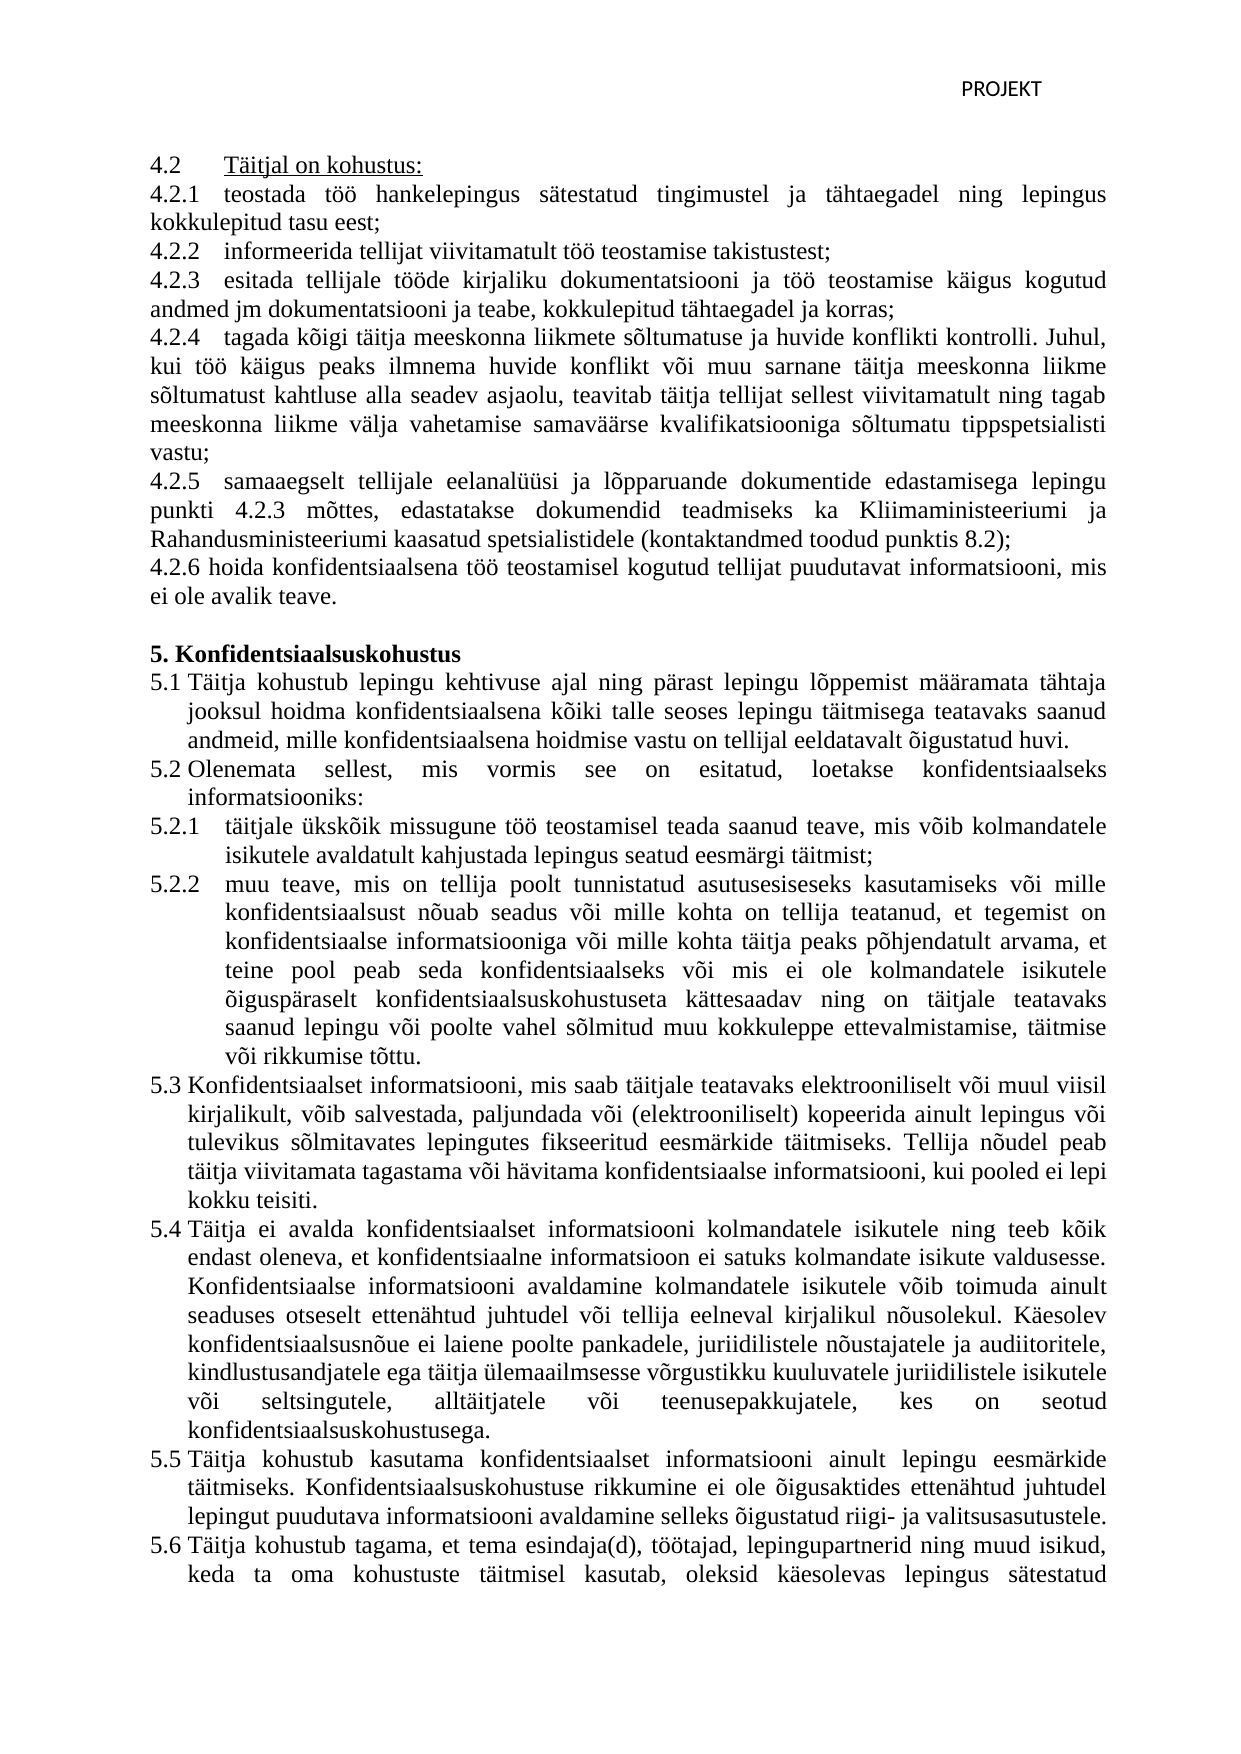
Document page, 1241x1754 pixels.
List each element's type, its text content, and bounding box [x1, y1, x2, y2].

list Täitja ei avalda konfidentsiaalset informatsiooni kolmandatele isikutele ning teeb kõik endast oleneva, et konfidentsiaalne informatsioon ei satuks kolmandate isikute valdusesse. Konfidentsiaalse informatsiooni avaldamine kolmandatele isikutele võib toimuda ainult seaduses otseselt ettenähtud juhtudel või tellija eelneval kirjalikul nõusolekul. Käesolev konfidentsiaalsusnõue ei laiene poolte pankadele, juriidilistele nõustajatele ja audiitoritele, kindlustusandjatele ega täitja ülemaailmsesse võrgustikku kuuluvatele juriidilistele isikutele või seltsingutele, alltäitjatele või teenusepakkujatele, kes on seotud konfidentsiaalsuskohustusega. [150, 1214, 1107, 1444]
list Olenemata sellest, mis vormis see on esitatud, loetakse konfidentsiaalseks informatsiooniks: [150, 754, 1107, 811]
text 4.2.6 hoida konfidentsiaalsena töö teostamisel kogutud tellijat puudutavat informatsiooni, mis ei ole avalik teave. [150, 552, 1107, 610]
list Täitja kohustub lepingu kehtivuse ajal ning pärast lepingu lõppemist määramata tähtaja jooksul hoidma konfidentsiaalsena kõiki talle seoses lepingu täitmisega teatavaks saanud andmeid, mille konfidentsiaalsena hoidmise vastu on tellijal eeldatavalt õigustatud huvi. [150, 667, 1107, 754]
text 4.2.2 informeerida tellijat viivitamatult töö teostamise takistustest; [150, 236, 1107, 265]
list Täitja kohustub kasutama konfidentsiaalset informatsiooni ainult lepingu eesmärkide täitmiseks. Konfidentsiaalsuskohustuse rikkumine ei ole õigusaktides ettenähtud juhtudel lepingut puudutava informatsiooni avaldamine selleks õigustatud riigi- ja valitsusasutustele. [150, 1444, 1107, 1530]
list muu teave, mis on tellija poolt tunnistatud asutusesiseseks kasutamiseks või mille konfidentsiaalsust nõuab seadus või mille kohta on tellija teatanud, et tegemist on konfidentsiaalse informatsiooniga või mille kohta täitja peaks põhjendatult arvama, et teine pool peab seda konfidentsiaalseks või mis ei ole kolmandatele isikutele õiguspäraselt konfidentsiaalsuskohustuseta kättesaadav ning on täitjale teatavaks saanud lepingu või poolte vahel sõlmitud muu kokkuleppe ettevalmistamise, täitmise või rikkumise tõttu. [150, 869, 1107, 1070]
text 4.2.1 teostada töö hankelepingus sätestatud tingimustel ja tähtaegadel ning lepingus kokkulepitud tasu eest; [150, 179, 1107, 236]
text 4.2.3 esitada tellijale tööde kirjaliku dokumentatsiooni ja töö teostamise käigus kogutud andmed jm dokumentatsiooni ja teabe, kokkulepitud tähtaegadel ja korras; [150, 265, 1107, 322]
text 5. Konfidentsiaalsuskohustus [150, 639, 1107, 667]
text 4.2.5 samaaegselt tellijale eelanalüüsi ja lõpparuande dokumentide edastamisega lepingu punkti 4.2.3 mõttes, edastatakse dokumendid teadmiseks ka Kliimaministeeriumi ja Rahandusministeeriumi kaasatud spetsialistidele (kontaktandmed toodud punktis 8.2); [150, 466, 1107, 552]
text 4.2 Täitjal on kohustus: [150, 150, 1107, 179]
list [150, 1530, 1107, 1587]
text 4.2.4 tagada kõigi täitja meeskonna liikmete sõltumatuse ja huvide konflikti kontrolli. Juhul, kui töö käigus peaks ilmnema huvide konflikt või muu sarnane täitja meeskonna liikme sõltumatust kahtluse alla seadev asjaolu, teavitab täitja tellijat sellest viivitamatult ning tagab meeskonna liikme välja vahetamise samaväärse kvalifikatsiooniga sõltumatu tippspetsialisti vastu; [150, 322, 1107, 466]
list täitjale ükskõik missugune töö teostamisel teada saanud teave, mis võib kolmandatele isikutele avaldatult kahjustada lepingus seatud eesmärgi täitmist; [150, 811, 1107, 869]
list Konfidentsiaalset informatsiooni, mis saab täitjale teatavaks elektrooniliselt või muul viisil kirjalikult, võib salvestada, paljundada või (elektrooniliselt) kopeerida ainult lepingus või tulevikus sõlmitavates lepingutes fikseeritud eesmärkide täitmiseks. Tellija nõudel peab täitja viivitamata tagastama või hävitama konfidentsiaalse informatsiooni, kui pooled ei lepi kokku teisiti. [150, 1070, 1107, 1214]
